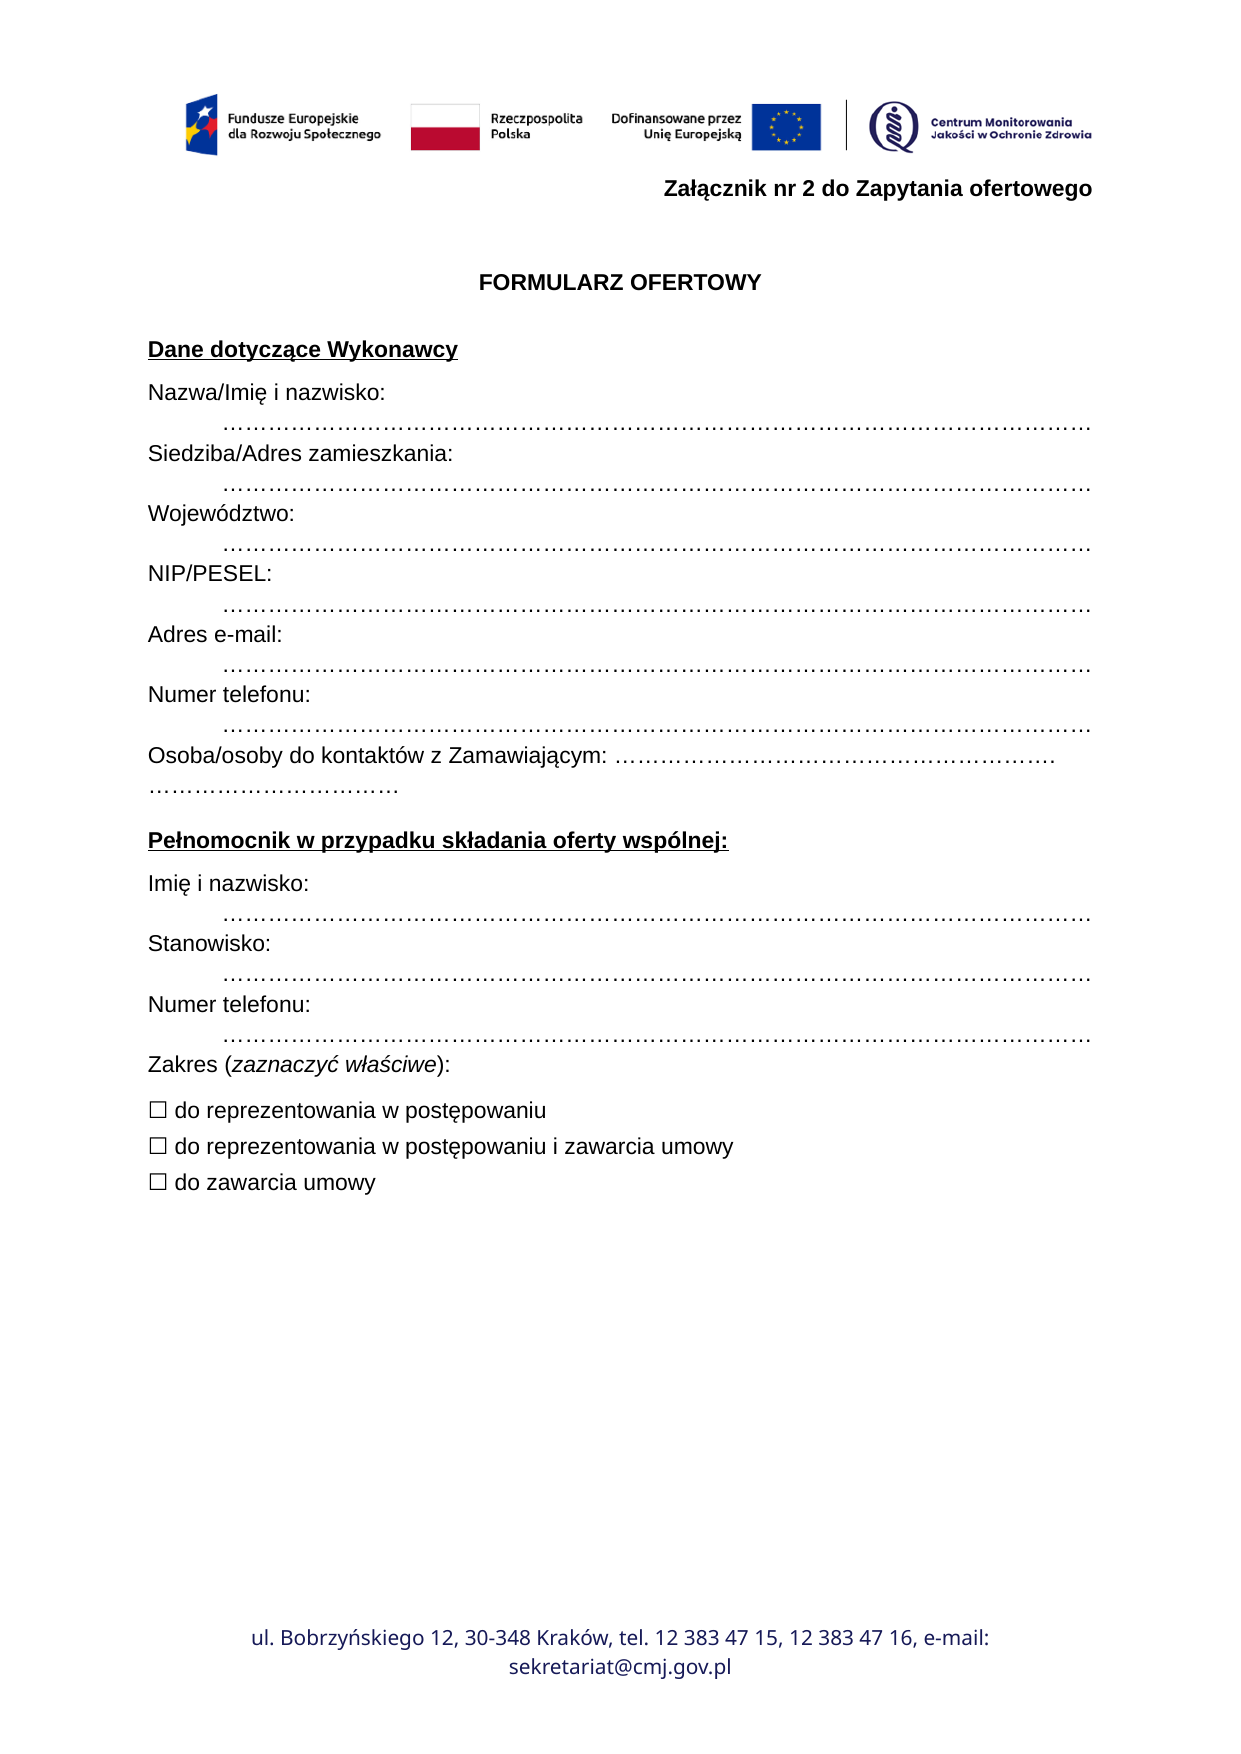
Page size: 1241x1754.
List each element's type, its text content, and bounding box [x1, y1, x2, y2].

text do reprezentowania w postępowaniu i zawarcia umowy [148, 1129, 1093, 1161]
text Adres e-mail: …………………………………………………………………………………………………… [148, 621, 1093, 677]
text Załącznik nr 2 do Zapytania ofertowego [148, 175, 1093, 201]
text Numer telefonu: …………………………………………………………………………………………………… [148, 681, 1093, 738]
text Numer telefonu: …………………………………………………………………………………………………… [148, 991, 1093, 1047]
text Nazwa/Imię i nazwisko: …………………………………………………………………………………………………… [148, 379, 1093, 436]
text Województwo: …………………………………………………………………………………………………… [148, 500, 1093, 556]
text Pełnomocnik w przypadku składania oferty wspólnej: [148, 827, 1093, 853]
text Zakres (zaznaczyć właściwe): [148, 1051, 1093, 1077]
text Dane dotyczące Wykonawcy [148, 336, 1093, 363]
picture [147, 73, 1093, 175]
text Siedziba/Adres zamieszkania: …………………………………………………………………………………………………… [148, 439, 1093, 496]
text Osoba/osoby do kontaktów z Zamawiającym: ………………………………………………….…………………………… [148, 742, 1093, 798]
text FORMULARZ OFERTOWY [148, 269, 1093, 295]
text Stanowisko: …………………………………………………………………………………………………… [148, 930, 1093, 987]
text Imię i nazwisko: …………………………………………………………………………………………………… [148, 870, 1093, 926]
text do zawarcia umowy [148, 1166, 1093, 1197]
text NIP/PESEL: …………………………………………………………………………………………………… [148, 560, 1093, 617]
text do reprezentowania w postępowaniu [148, 1094, 1093, 1125]
